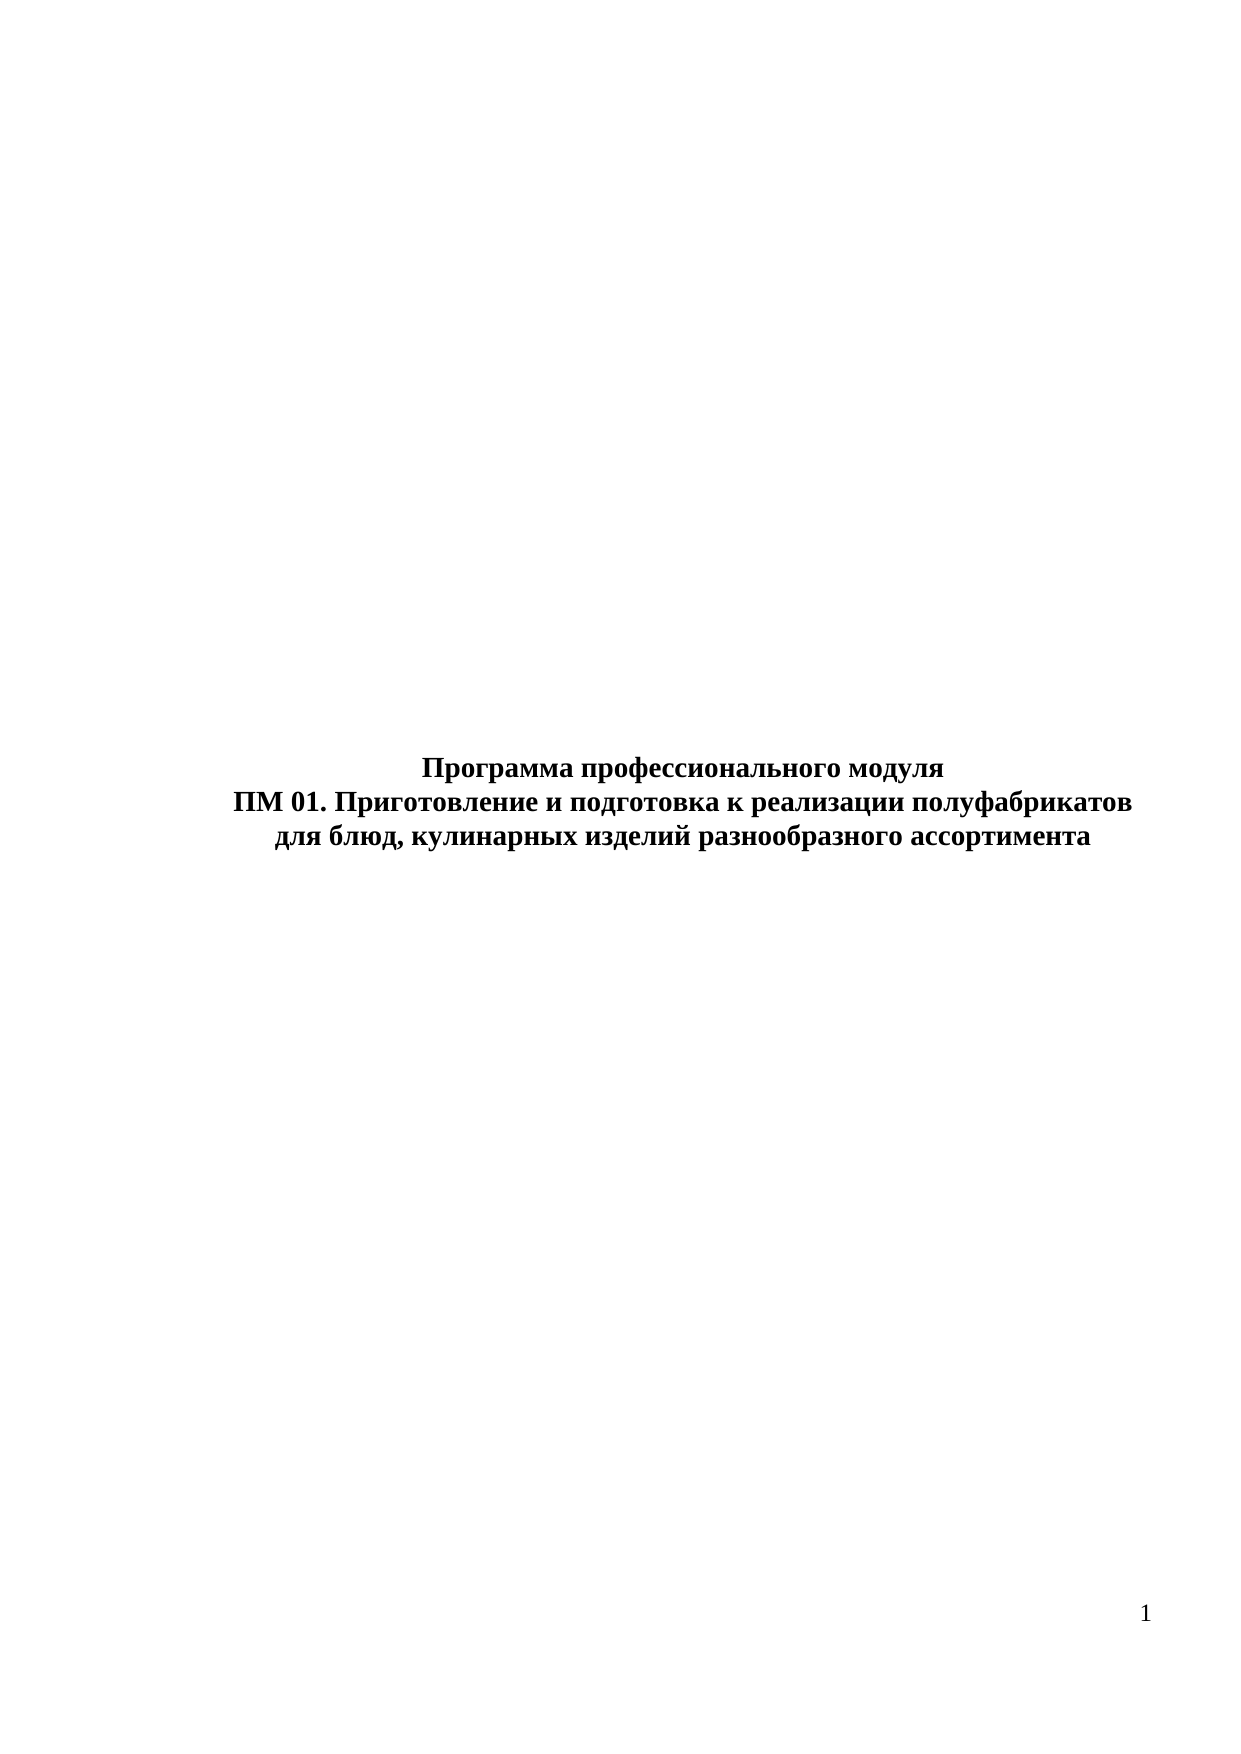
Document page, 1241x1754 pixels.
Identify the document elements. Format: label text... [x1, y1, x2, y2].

text ПМ 01. Приготовление и подготовка к реализации полуфабрикатов для блюд, кулинарных изделий разнообразного ассортимента [214, 784, 1152, 851]
text Программа профессионального модуля [214, 751, 1152, 784]
